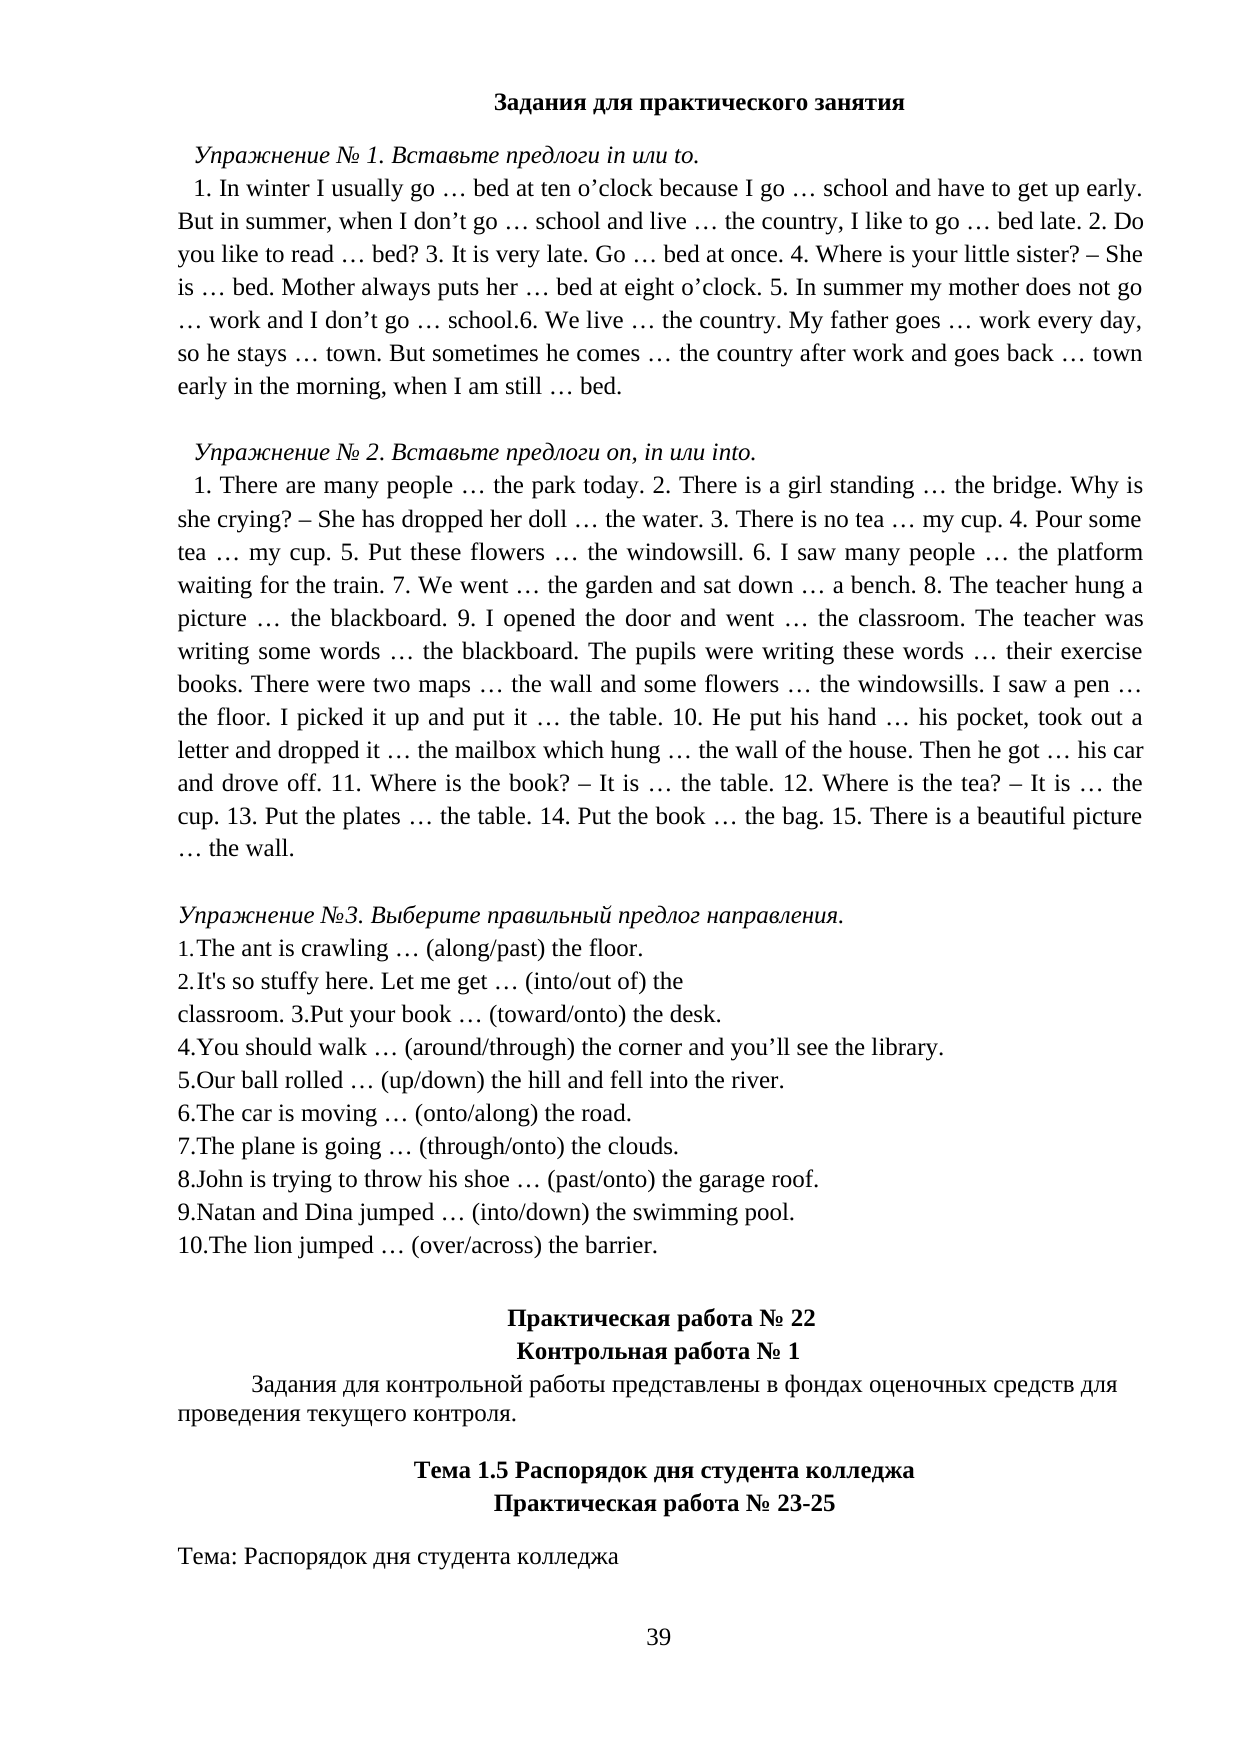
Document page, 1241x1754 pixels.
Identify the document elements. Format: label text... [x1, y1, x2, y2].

subtitle Задания для практического занятия [493, 87, 1215, 115]
text 1. There are many people … the park today. 2. There is a girl standing … the bridge. Why is she crying? – She has dropped her doll … the water. 3. There is no tea … my cup. 4. Pour some tea … my cup. 5. Put these flowers … the windowsill. 6. I saw many people … the platform waiting for the train. 7. We went … the garden and sat down … a bench. 8. The teacher hung a picture … the blackboard. 9. I opened the door and went … the classroom. The teacher was writing some words … the blackboard. The pupils were writing these words … their exercise books. There were two maps … the wall and some flowers … the windowsills. I saw a pen … the floor. I picked it up and put it … the table. 10. He put his hand … his pocket, took out a letter and dropped it … the mailbox which hung … the wall of the house. Then he got … his car and drove off. 11. Where is the book? – It is … the table. 12. Where is the tea? – It is … the cup. 13. Put the plates … the table. 14. Put the book … the bag. 15. There is a beautiful picture [177, 471, 1144, 829]
subtitle Практическая работа № 22 Контрольная работа № 1 [507, 1303, 843, 1365]
text … work and I don’t go … school.6. We live … the country. My father goes … work every day, so he stays … town. But sometimes he comes … the country after work and goes back … town early in the morning, when I am still … bed. [177, 305, 1144, 400]
text Упражнение № 1. Вставьте предлоги in или to. [193, 140, 1215, 169]
list It's so stuffy here. Let me get … (into/out of) the classroom. 3.Put your book … (toward/onto) the desk. [177, 966, 797, 1028]
text Тема: Распорядок дня студента колледжа [177, 1541, 1215, 1570]
text Задания для контрольной работы представлены в фондах оценочных средств для проведения текущего контроля. [177, 1369, 1215, 1427]
subtitle Тема 1.5 Распорядок дня студента колледжа Практическая работа № 23-25 [414, 1455, 917, 1517]
list The ant is crawling … (along/past) the floor. [177, 933, 1215, 962]
text Упражнение № 2. Вставьте предлоги on, in или into. [193, 437, 1215, 466]
text 8.John is trying to throw his shoe … (past/onto) the garage roof. 9.Natan and Dina jumped … (into/down) the swimming pool. [177, 1164, 821, 1226]
text 6.The car is moving … (onto/along) the road. 7.The plane is going … (through/onto) the clouds. [177, 1098, 681, 1160]
text … the wall. [177, 834, 1215, 862]
text 10.The lion jumped … (over/across) the barrier. [177, 1230, 1215, 1259]
text 4.You should walk … (around/through) the corner and you’ll see the library. 5.Our ball rolled … (up/down) the hill and fell into the river. [177, 1032, 946, 1094]
text Упражнение № 3. Выберите правильный предлог направления. [177, 900, 1215, 929]
list In winter I usually go … bed at ten o’clock because I go … school and have to get up early. But in summer, when I don’t go … school and live … the country, I like to go … bed late. 2. Do you like to read … bed? 3. It is very late. Go … bed at once. 4. Where is your little sister? – She is … bed. Mother always puts her … bed at eight o’clock. 5. In summer my mother does not go [177, 173, 1144, 301]
